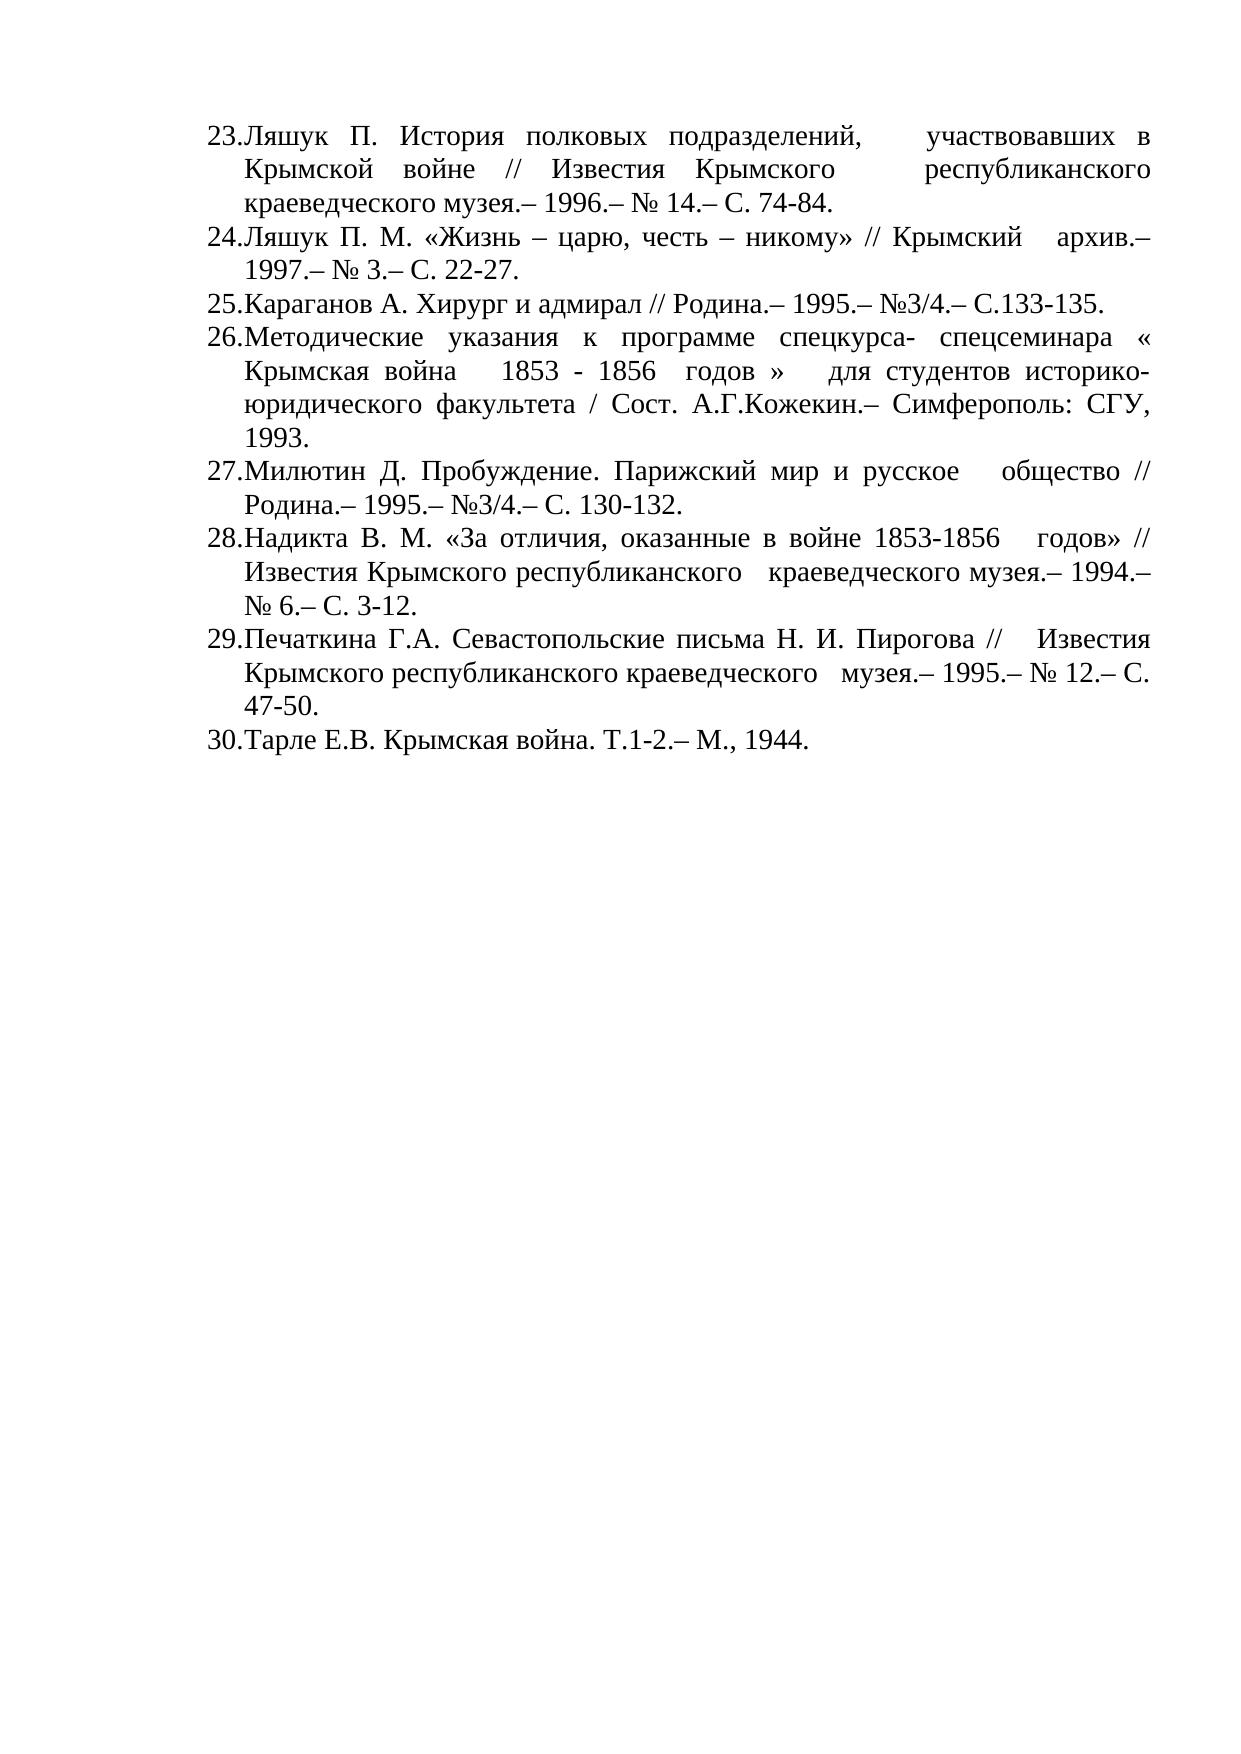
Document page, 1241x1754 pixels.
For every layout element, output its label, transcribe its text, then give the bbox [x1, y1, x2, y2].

list Милютин Д. Пробуждение. Парижский мир и русское общество // Родина.– 1995.– №3/4.– С. 130-132. [207, 453, 1152, 521]
list Ляшук П. История полковых подразделений, участвовавших в Крымской войне // Известия Крымского республиканского краеведческого музея.– 1996.– № 14.– С. 74-84. [207, 118, 1152, 219]
list Методические указания к программе спецкурса- спецсеминара « Крымская война 1853 - 1856 годов » для студентов историко-юридического факультета / Сост. А.Г.Кожекин.– Симферополь: СГУ, 1993. [207, 319, 1152, 453]
list Печаткина Г.А. Севастопольские письма Н. И. Пирогова // Известия Крымского республиканского краеведческого музея.– 1995.– № 12.– С. 47-50. [207, 621, 1152, 722]
list Надикта В. М. «За отличия, оказанные в войне 1853-1856 годов» // Известия Крымского республиканского краеведческого музея.– 1994.– № 6.– С. 3-12. [207, 521, 1152, 621]
list Караганов А. Хирург и адмирал // Родина.– 1995.– №3/4.– С.133-135. [207, 286, 1152, 319]
list Ляшук П. М. «Жизнь – царю, честь – никому» // Крымский архив.– 1997.– № 3.– С. 22-27. [207, 219, 1152, 286]
list Тарле Е.В. Крымская война. Т.1-2.– М., 1944. [207, 722, 1152, 755]
